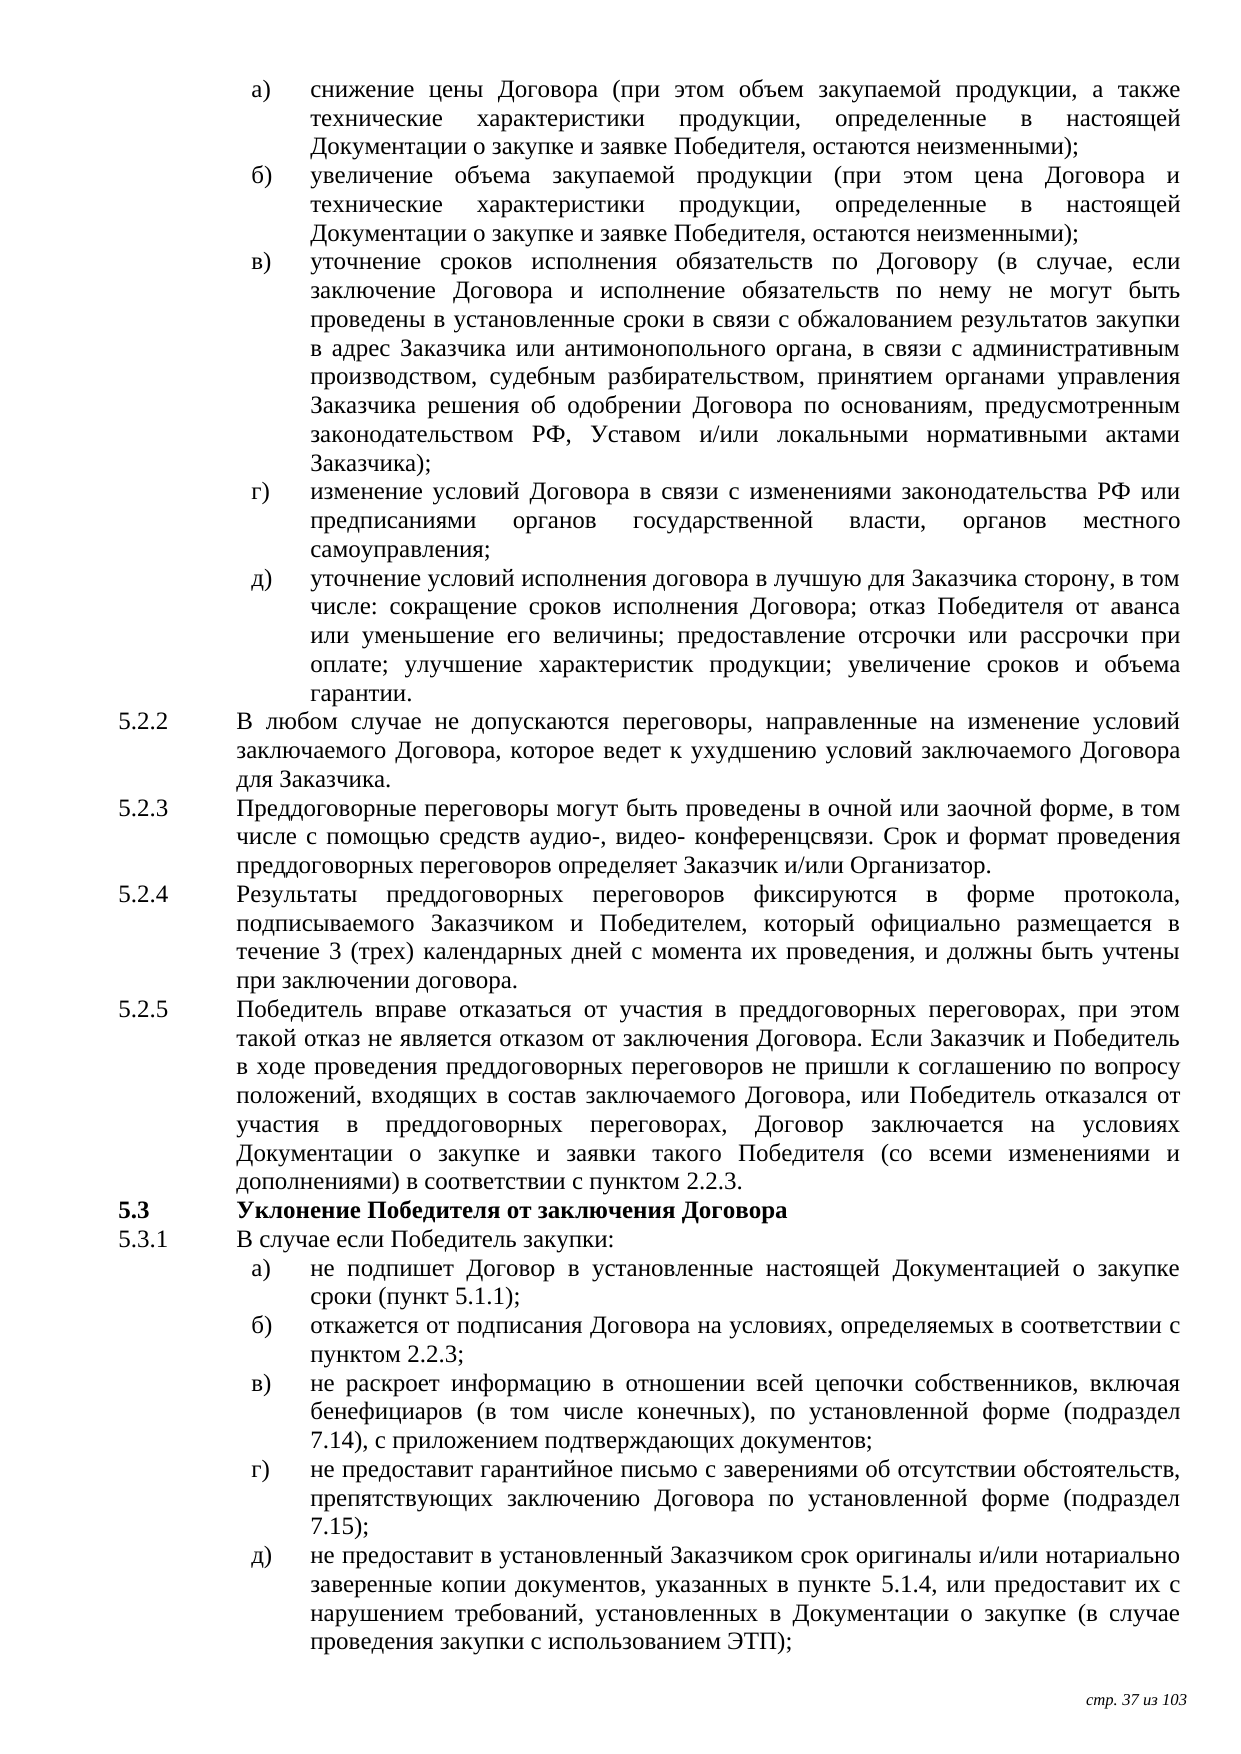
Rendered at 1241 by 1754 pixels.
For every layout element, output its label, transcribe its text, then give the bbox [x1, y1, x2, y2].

text Результаты преддоговорных переговоров фиксируются в форме протокола, подписываемого Заказчиком и Победителем, который официально размещается в течение 3 (трех) календарных дней с момента их проведения, и должны быть учтены при заключении договора. [118, 879, 1181, 994]
text уточнение сроков исполнения обязательств по Договору (в случае, если заключение Договора и исполнение обязательств по нему не могут быть проведены в установленные сроки в связи с обжалованием результатов закупки в адрес Заказчика или антимонопольного органа, в связи с административным производством, судебным разбирательством, принятием органами управления Заказчика решения об одобрении Договора по основаниям, предусмотренным законодательством РФ, Уставом и/или локальными нормативными актами Заказчика); [251, 246, 1181, 476]
text изменение условий Договора в связи с изменениями законодательства РФ или предписаниями органов государственной власти, органов местного самоуправления; [251, 476, 1181, 563]
text увеличение объема закупаемой продукции (при этом цена Договора и технические характеристики продукции, определенные в настоящей Документации о закупке и заявке Победителя, остаются неизменными); [251, 160, 1181, 246]
text не подпишет Договор в установленные настоящей Документацией о закупке сроки (пункт 5.1.1); [251, 1253, 1181, 1310]
text откажется от подписания Договора на условиях, определяемых в соответствии с пунктом 2.2.3; [251, 1310, 1181, 1368]
text В любом случае не допускаются переговоры, направленные на изменение условий заключаемого Договора, которое ведет к ухудшению условий заключаемого Договора для Заказчика. [118, 706, 1181, 793]
text не предоставит гарантийное письмо с заверениями об отсутствии обстоятельств, препятствующих заключению Договора по установленной форме (подраздел 7.15); [251, 1454, 1181, 1540]
text В случае если Победитель закупки: [118, 1224, 1181, 1253]
text не раскроет информацию в отношении всей цепочки собственников, включая бенефициаров (в том числе конечных), по установленной форме (подраздел 7.14), с приложением подтверждающих документов; [251, 1368, 1181, 1454]
text Преддоговорные переговоры могут быть проведены в очной или заочной форме, в том числе с помощью средств аудио-, видео- конференцсвязи. Срок и формат проведения преддоговорных переговоров определяет Заказчик и/или Организатор. [118, 793, 1181, 879]
text не предоставит в установленный Заказчиком срок оригиналы и/или нотариально заверенные копии документов, указанных в пункте 5.1.4, или предоставит их с нарушением требований, установленных в Документации о закупке (в случае проведения закупки с использованием ЭТП); [251, 1540, 1181, 1655]
text снижение цены Договора (при этом объем закупаемой продукции, а также технические характеристики продукции, определенные в настоящей Документации о закупке и заявке Победителя, остаются неизменными); [251, 74, 1181, 160]
text уточнение условий исполнения договора в лучшую для Заказчика сторону, в том числе: сокращение сроков исполнения Договора; отказ Победителя от аванса или уменьшение его величины; предоставление отсрочки или рассрочки при оплате; улучшение характеристик продукции; увеличение сроков и объема гарантии. [251, 563, 1181, 706]
text Победитель вправе отказаться от участия в преддоговорных переговорах, при этом такой отказ не является отказом от заключения Договора. Если Заказчик и Победитель в ходе проведения преддоговорных переговоров не пришли к соглашению по вопросу положений, входящих в состав заключаемого Договора, или Победитель отказался от участия в преддоговорных переговорах, Договор заключается на условиях Документации о закупке и заявки такого Победителя (со всеми изменениями и дополнениями) в соответствии с пунктом 2.2.3. [118, 994, 1181, 1195]
subtitle Уклонение Победителя от заключения Договора [118, 1195, 1181, 1224]
